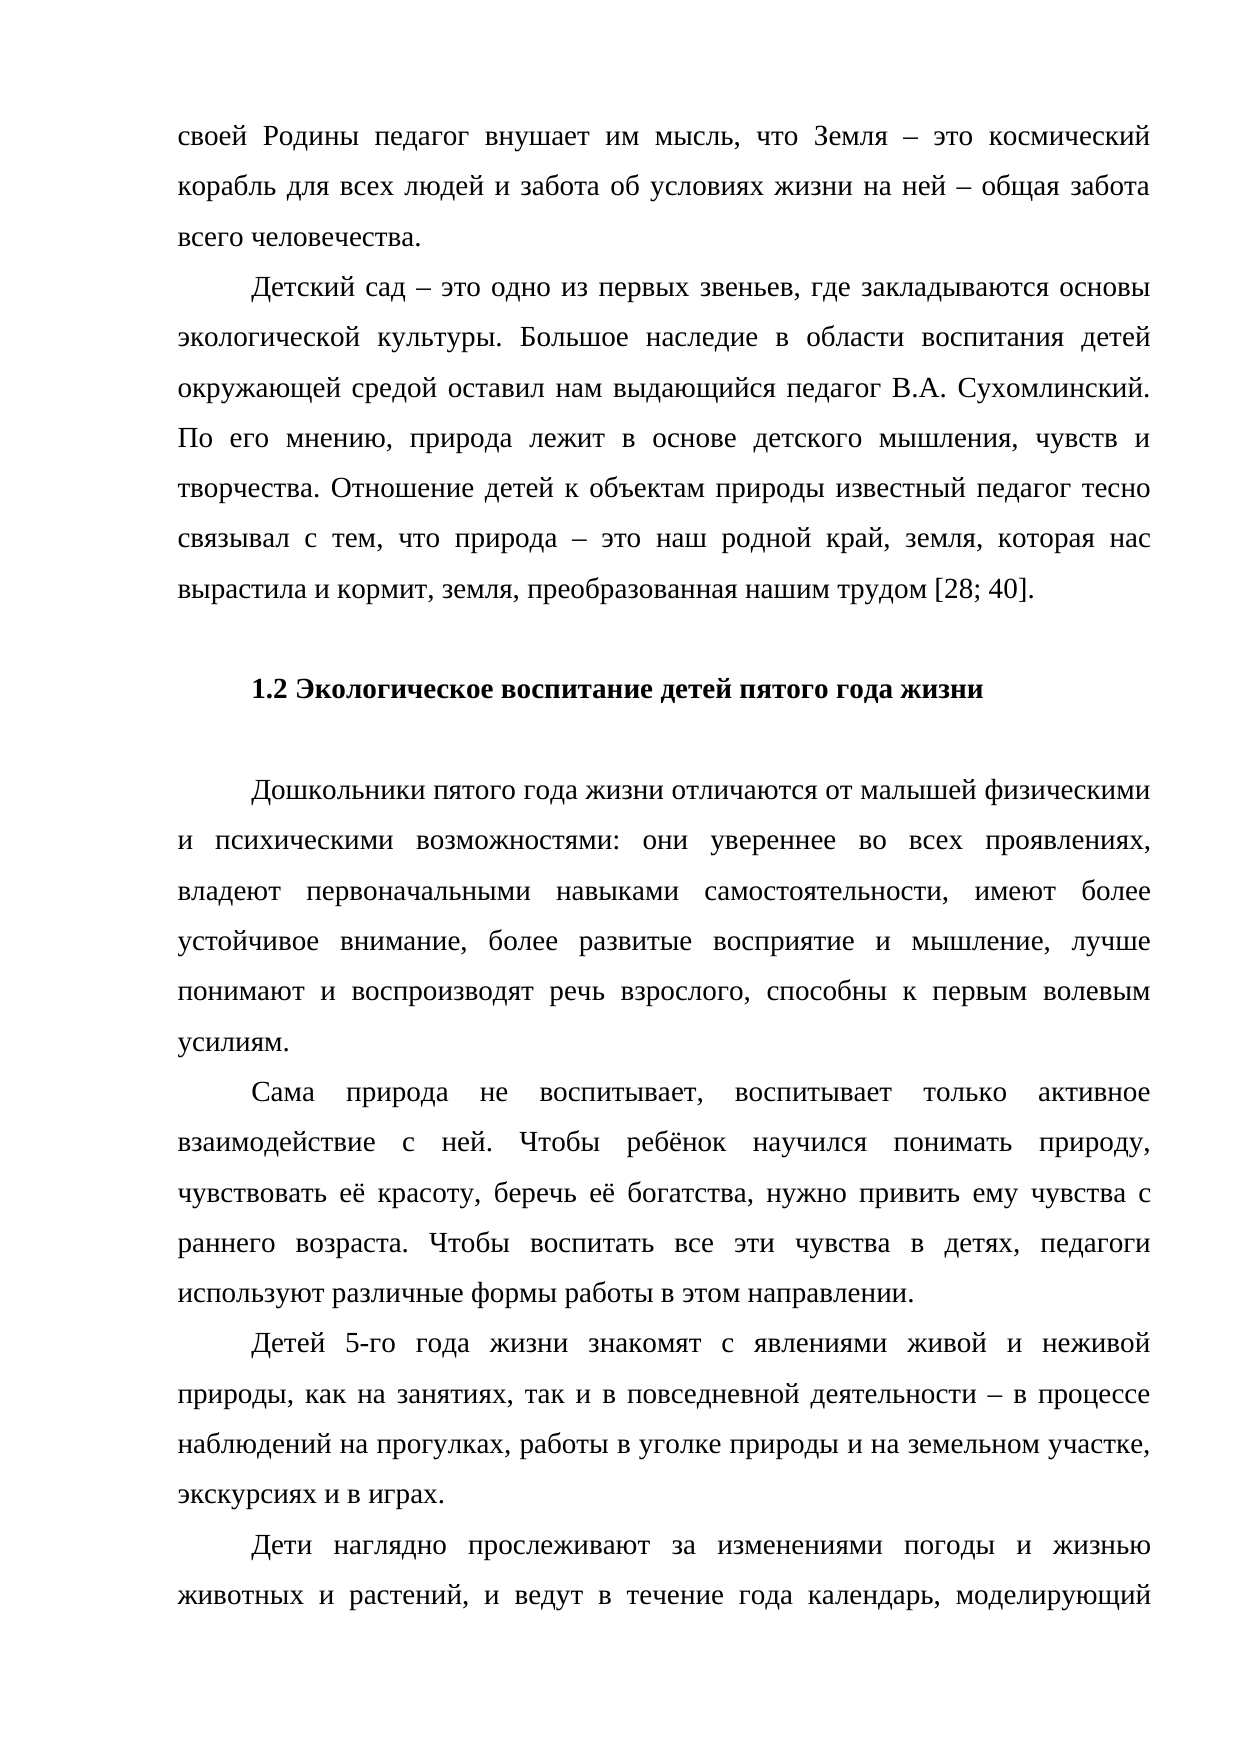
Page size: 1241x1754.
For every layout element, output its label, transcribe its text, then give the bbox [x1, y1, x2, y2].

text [177, 118, 1152, 252]
text 1.2 Экологическое воспитание детей пятого года жизни [177, 672, 1152, 705]
text Детский сад – это одно из первых звеньев, где закладываются основы экологической культуры. Большое наследие в области воспитания детей окружающей средой оставил нам выдающийся педагог В.А. Сухомлинский. По его мнению, природа лежит в основе детского мышления, чувств и творчества. Отношение детей к объектам природы известный педагог тесно связывал с тем, что природа – это наш родной край, земля, которая нас вырастила и кормит, земля, преобразованная нашим трудом [28; 40]. [177, 269, 1152, 604]
text Детей 5-го года жизни знакомят с явлениями живой и неживой природы, как на занятиях, так и в повседневной деятельности – в процессе наблюдений на прогулках, работы в уголке природы и на земельном участке, экскурсиях и в играх. [177, 1326, 1152, 1510]
text Сама природа не воспитывает, воспитывает только активное взаимодействие с ней. Чтобы ребёнок научился понимать природу, чувствовать её красоту, беречь её богатства, нужно привить ему чувства с раннего возраста. Чтобы воспитать все эти чувства в детях, педагоги используют различные формы работы в этом направлении. [177, 1074, 1152, 1309]
text Дошкольники пятого года жизни отличаются от малышей физическими и психическими возможностями: они увереннее во всех проявлениях, владеют первоначальными навыками самостоятельности, имеют более устойчивое внимание, более развитые восприятие и мышление, лучше понимают и воспроизводят речь взрослого, способны к первым волевым усилиям. [177, 772, 1152, 1057]
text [177, 1527, 1152, 1611]
